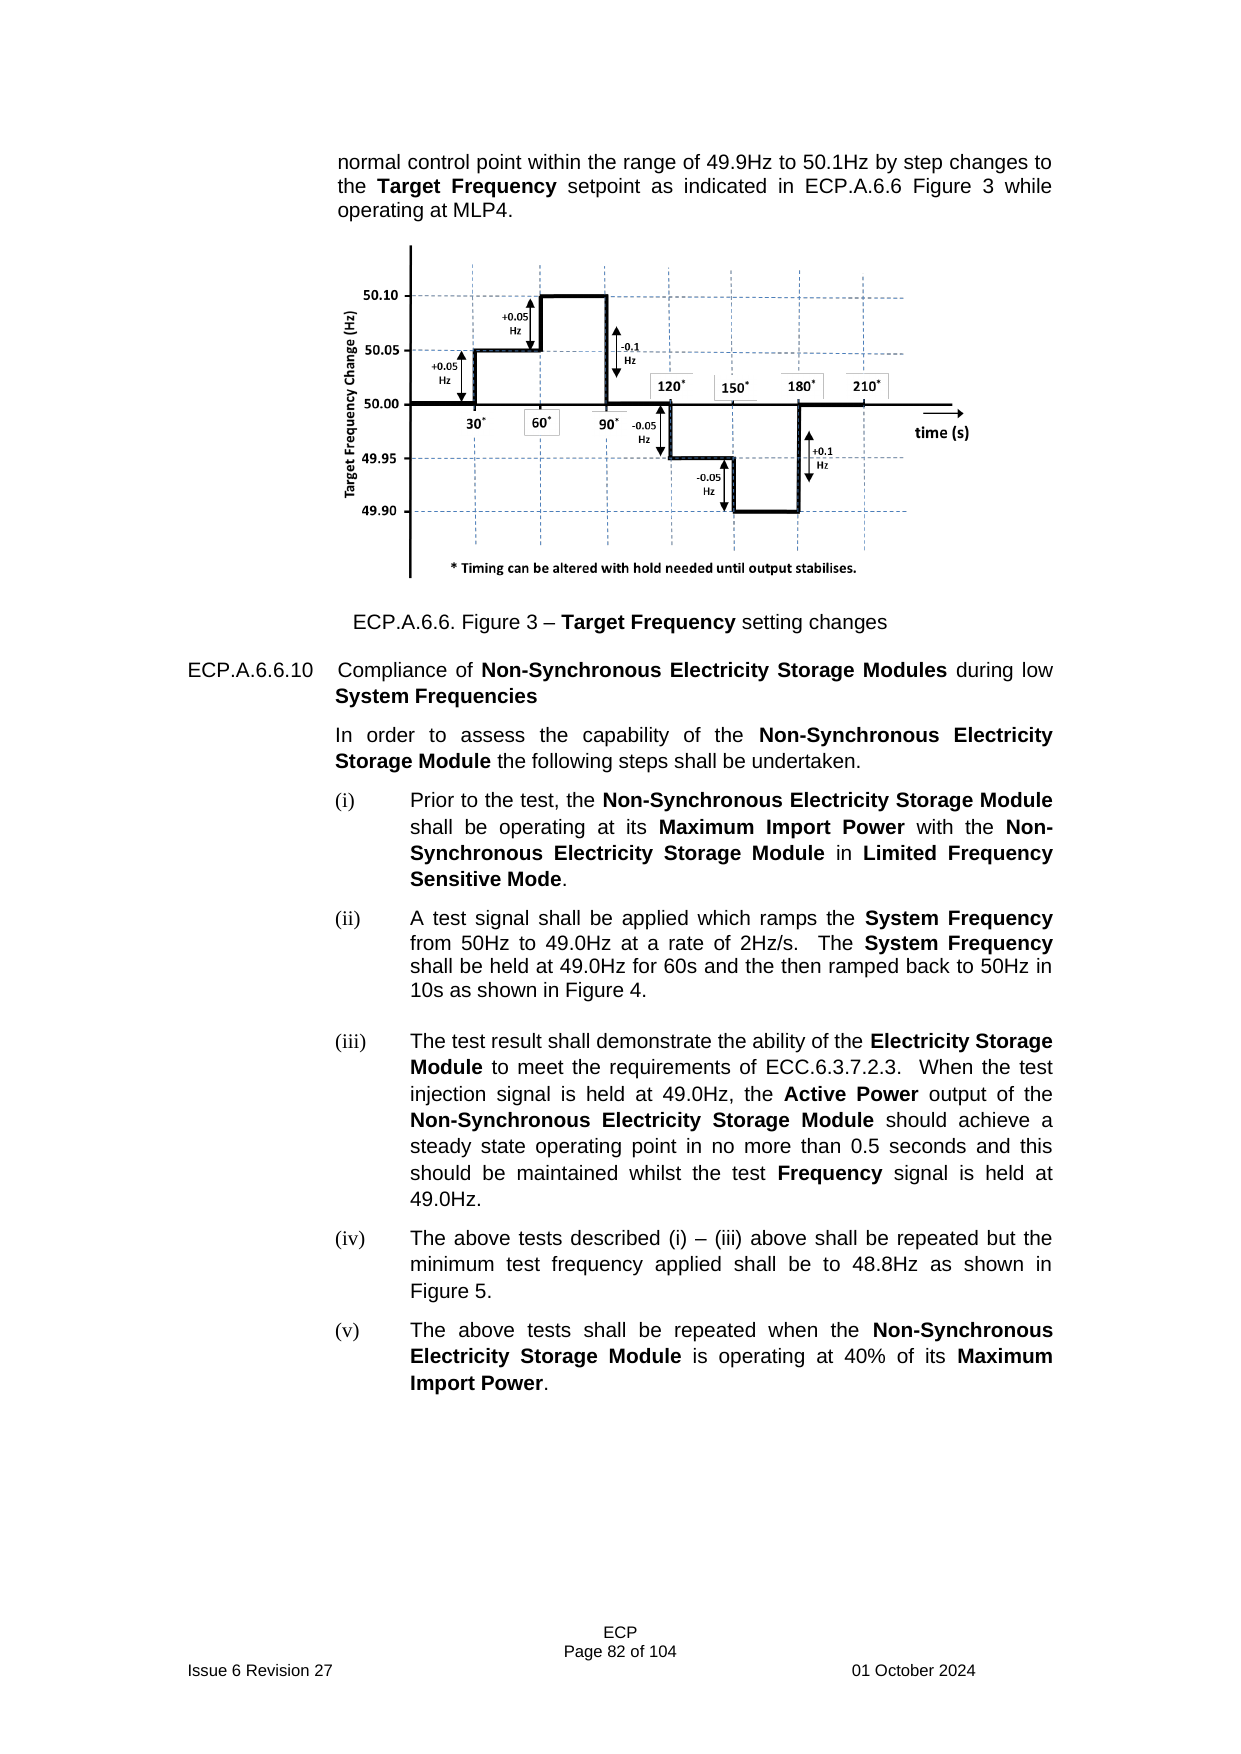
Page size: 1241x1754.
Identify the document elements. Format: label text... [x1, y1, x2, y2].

list The above tests shall be repeated when the Non-Synchronous Electricity Storage Module is operating at 40% of its Maximum Import Power. [335, 1317, 1053, 1394]
text In order to assess the capability of the Non-Synchronous Electricity Storage Module the following steps shall be undertaken. [335, 723, 1053, 773]
list Prior to the test, the Non-Synchronous Electricity Storage Module shall be operating at its Maximum Import Power with the Non-Synchronous Electricity Storage Module in Limited Frequency Sensitive Mode. [335, 788, 1053, 891]
list The test result shall demonstrate the ability of the Electricity Storage Module to meet the requirements of ECC.6.3.7.2.3. When the test injection signal is held at 49.0Hz, the Active Power output of the Non-Synchronous Electricity Storage Module should achieve a steady state operating point in no more than 0.5 seconds and this should be maintained whilst the test Frequency signal is held at 49.0Hz. [335, 1028, 1053, 1211]
list A test signal shall be applied which ramps the System Frequency from 50Hz to 49.0Hz at a rate of 2Hz/s. The System Frequency shall be held at 49.0Hz for 60s and the then ramped back to 50Hz in 10s as shown in Figure 4. [335, 906, 1053, 1002]
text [187, 150, 1053, 222]
text ECP.A.6.6.10 Compliance of Non-Synchronous Electricity Storage Modules during low System Frequencies [187, 658, 1053, 708]
text ECP.A.6.6. Figure 3 – Target Frequency setting changes [187, 610, 1053, 634]
list The above tests described (i) – (iii) above shall be repeated but the minimum test frequency applied shall be to 48.8Hz as shown in Figure 5. [335, 1226, 1053, 1303]
picture [335, 245, 980, 586]
